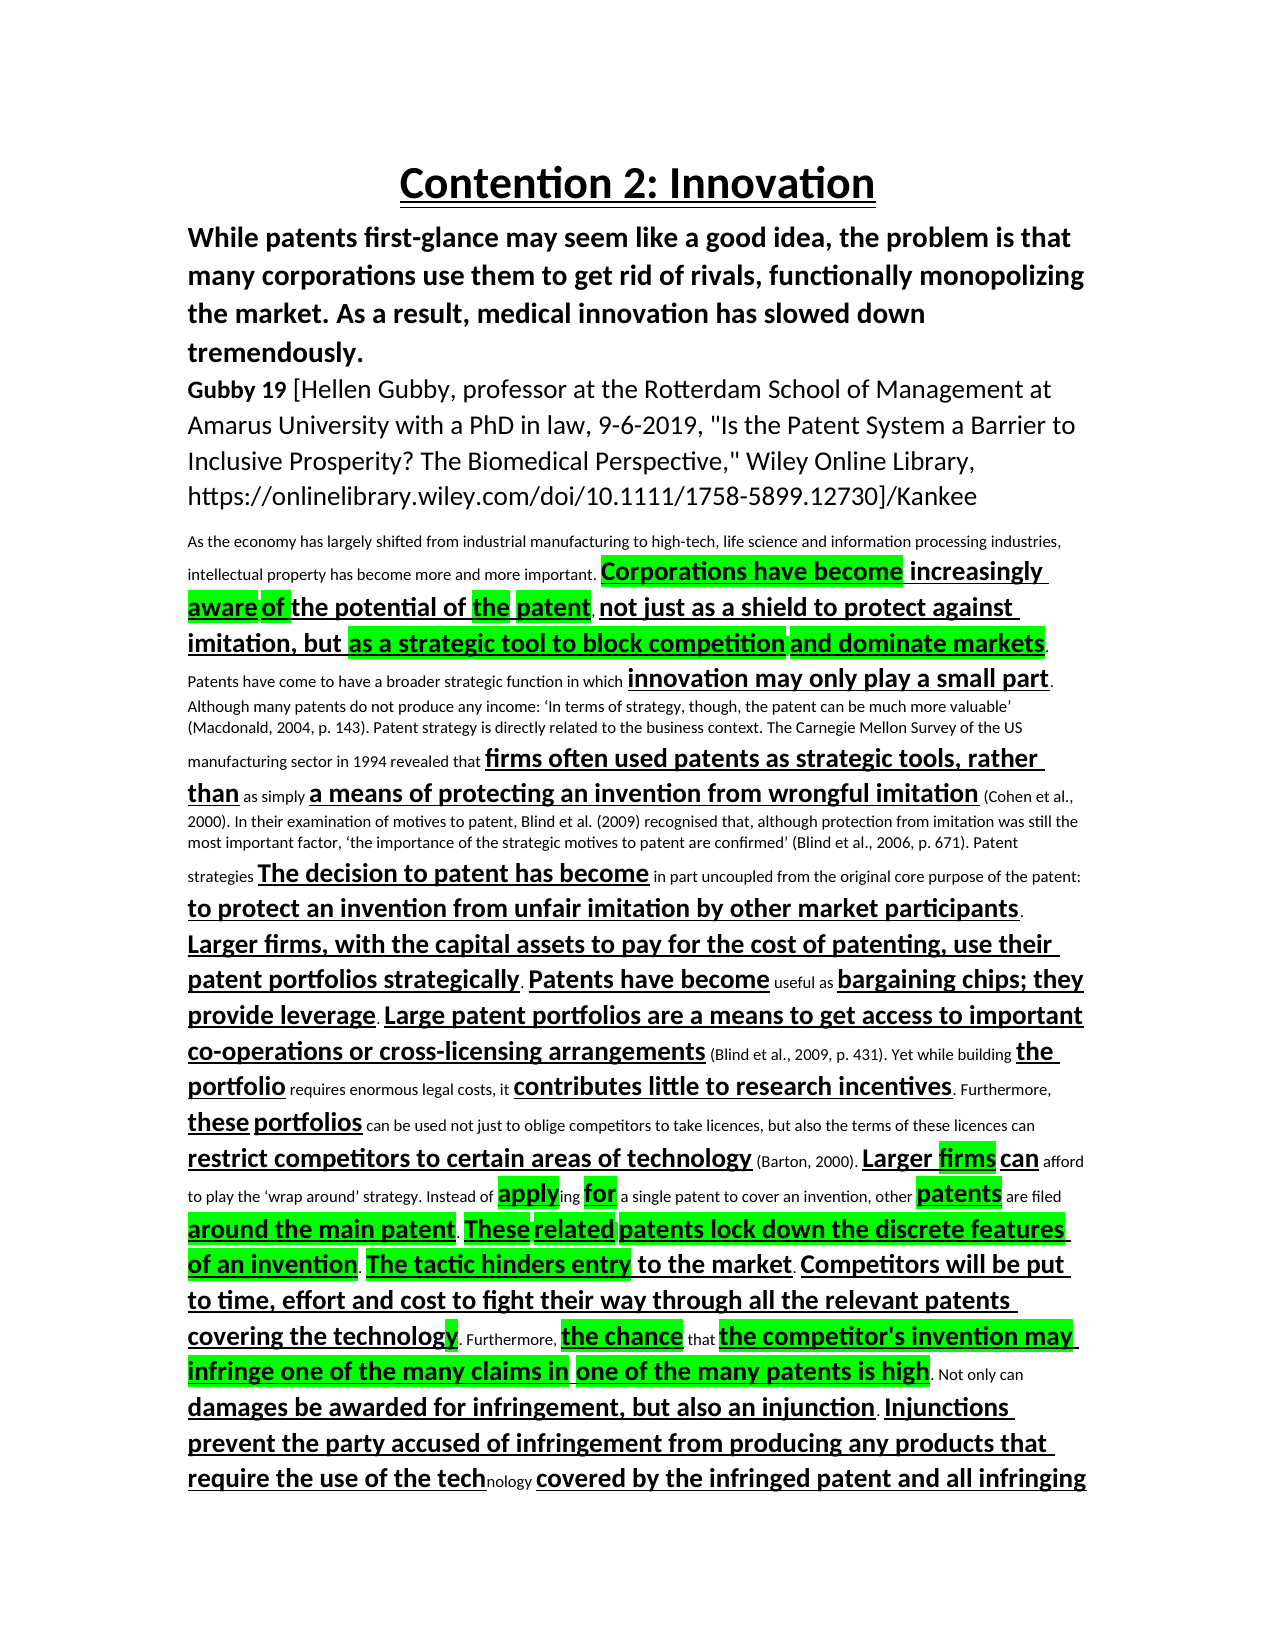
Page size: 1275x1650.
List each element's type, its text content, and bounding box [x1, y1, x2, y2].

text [187, 532, 1087, 1494]
subtitle While patents first-glance may seem like a good idea, the problem is that many corporations use them to get rid of rivals, functionally monopolizing the market. As a result, medical innovation has slowed down tremendously. [187, 219, 1087, 369]
text Gubby 19 [Hellen Gubby, professor at the Rotterdam School of Management at Amarus University with a PhD in law, 9-6-2019, "Is the Patent System a Barrier to Inclusive Prosperity? The Biomedical Perspective," Wiley Online Library, https://onlinelibrary.wiley.com/doi/10.1111/1758-5899.12730]/Kankee [187, 372, 1087, 512]
subtitle Contention 2: Innovation [187, 154, 1087, 210]
